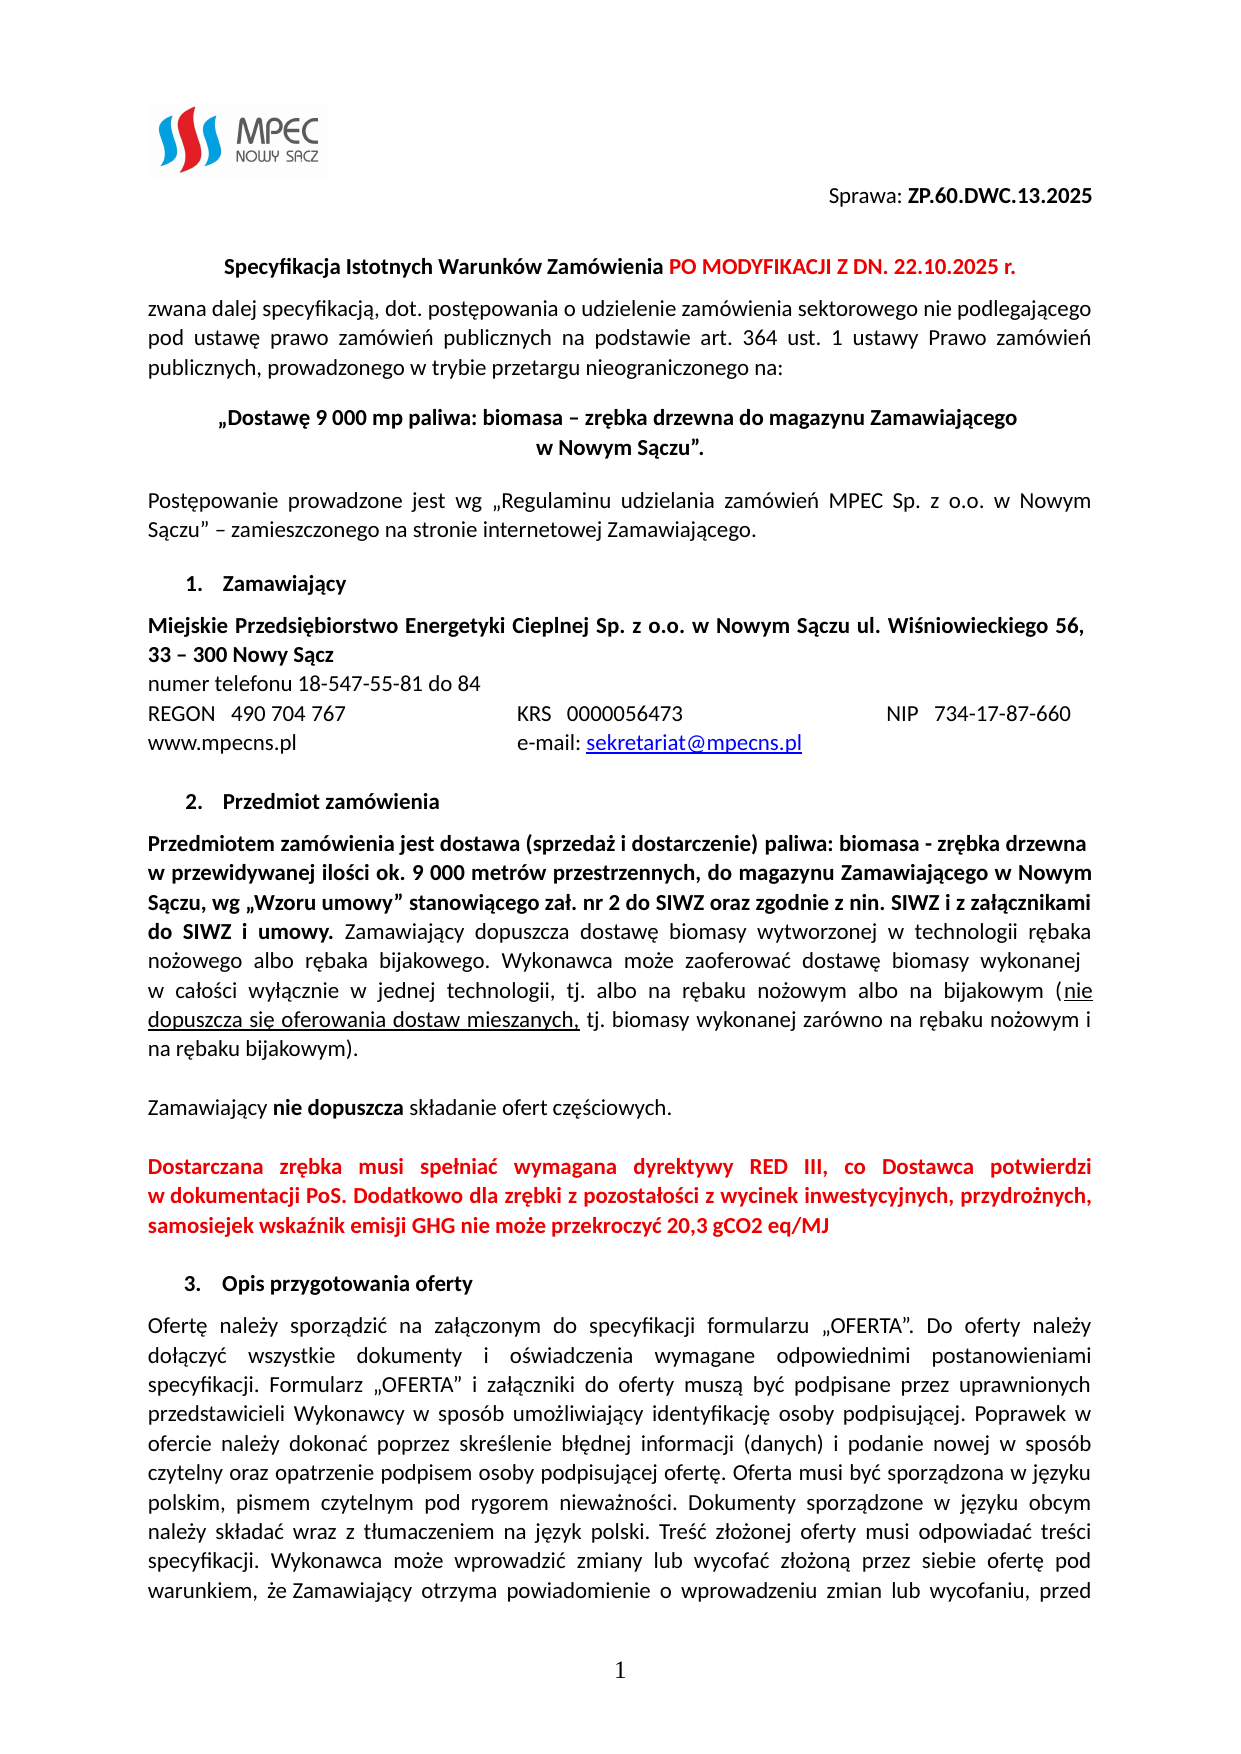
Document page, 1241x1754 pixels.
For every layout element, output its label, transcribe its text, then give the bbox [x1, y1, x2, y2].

list Zamawiający [185, 569, 1093, 597]
text „Dostawę 9 000 mp paliwa: biomasa – zrębka drzewna do magazynu Zamawiającego w Nowym Sączu”. [148, 403, 1093, 461]
text zwana dalej specyfikacją, dot. postępowania o udzielenie zamówienia sektorowego nie podlegającego pod ustawę prawo zamówień publicznych na podstawie art. 364 ust. 1 ustawy Prawo zamówień publicznych, prowadzonego w trybie przetargu nieograniczonego na: [148, 294, 1093, 381]
subtitle Specyfikacja Istotnych Warunków Zamówienia PO MODYFIKACJI Z DN. 22.10.2025 r. [148, 252, 1093, 280]
text Sprawa: ZP.60.DWC.13.2025 [148, 181, 1093, 209]
text numer telefonu 18-547-55-81 do 84 [148, 669, 1093, 697]
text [148, 1311, 1093, 1604]
subtitle REGON 490 704 767 KRS 0000056473 NIP 734-17-87-660 [148, 699, 1093, 727]
text Miejskie Przedsiębiorstwo Energetyki Cieplnej Sp. z o.o. w Nowym Sączu ul. Wiśniowieckiego 56, 33 – 300 Nowy Sącz [148, 611, 1093, 668]
picture [147, 103, 328, 180]
text Przedmiotem zamówienia jest dostawa (sprzedaż i dostarczenie) paliwa: biomasa - zrębka drzewna w przewidywanej ilości ok. 9 000 metrów przestrzennych, do magazynu Zamawiającego w Nowym Sączu, wg „Wzoru umowy” stanowiącego zał. nr 2 do SIWZ oraz zgodnie z nin. SIWZ i z załącznikami do SIWZ i umowy. Zamawiający dopuszcza dostawę biomasy wytworzonej w technologii rębaka nożowego albo rębaka bijakowego. Wykonawca może zaoferować dostawę biomasy wykonanej w całości wyłącznie w jednej technologii, tj. albo na rębaku nożowym albo na bijakowym (nie dopuszcza się oferowania dostaw mieszanych, tj. biomasy wykonanej zarówno na rębaku nożowym i na rębaku bijakowym). [148, 829, 1093, 1062]
text Dostarczana zrębka musi spełniać wymagana dyrektywy RED III, co Dostawca potwierdzi w dokumentacji PoS. Dodatkowo dla zrębki z pozostałości z wycinek inwestycyjnych, przydrożnych, samosiejek wskaźnik emisji GHG nie może przekroczyć 20,3 gCO2 eq/MJ [148, 1152, 1093, 1239]
text Postępowanie prowadzone jest wg „Regulaminu udzielania zamówień MPEC Sp. z o.o. w Nowym Sączu” – zamieszczonego na stronie internetowej Zamawiającego. [148, 486, 1093, 543]
text Zamawiający nie dopuszcza składanie ofert częściowych. [148, 1093, 1093, 1121]
list Przedmiot zamówienia [185, 787, 1093, 815]
text www.mpecns.pl e-mail: sekretariat@mpecns.pl [148, 728, 1093, 756]
text 3. Opis przygotowania oferty [148, 1269, 1093, 1297]
